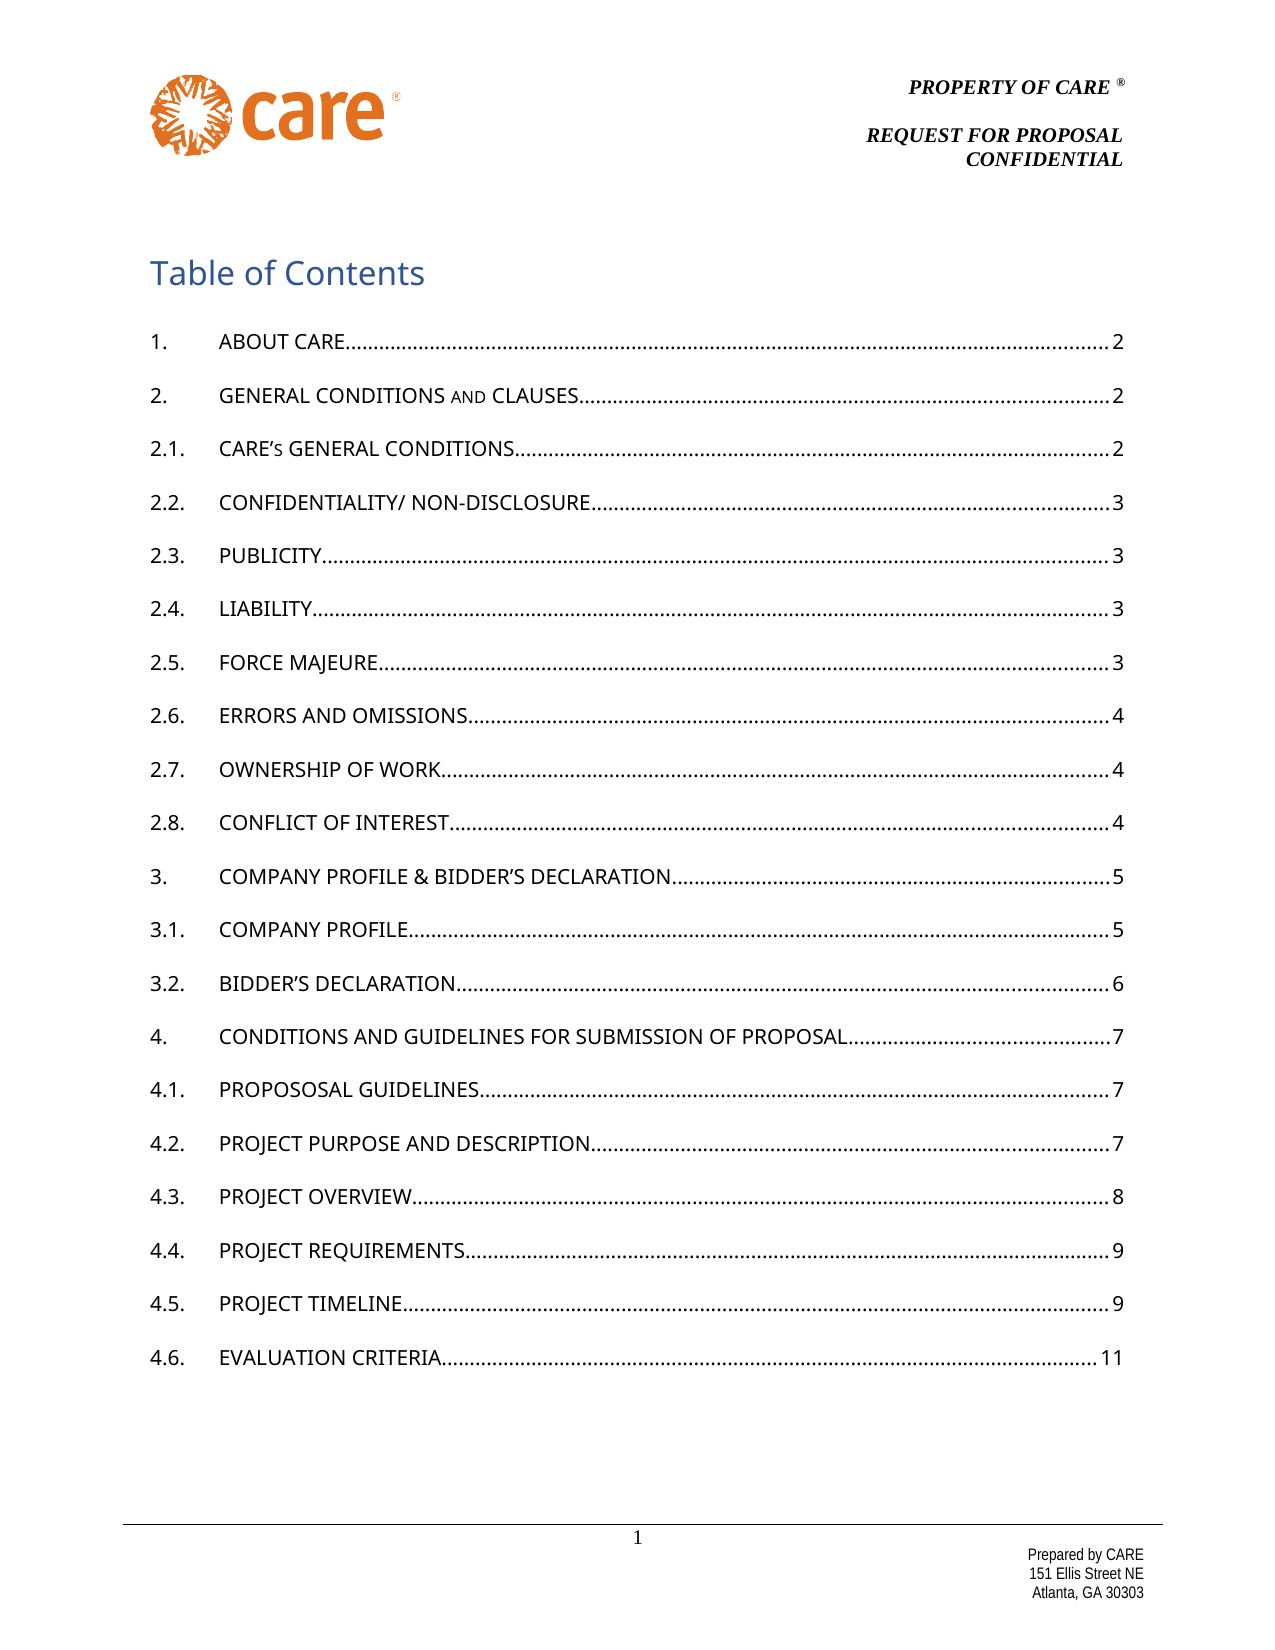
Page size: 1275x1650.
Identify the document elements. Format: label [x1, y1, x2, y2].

picture [150, 75, 401, 156]
